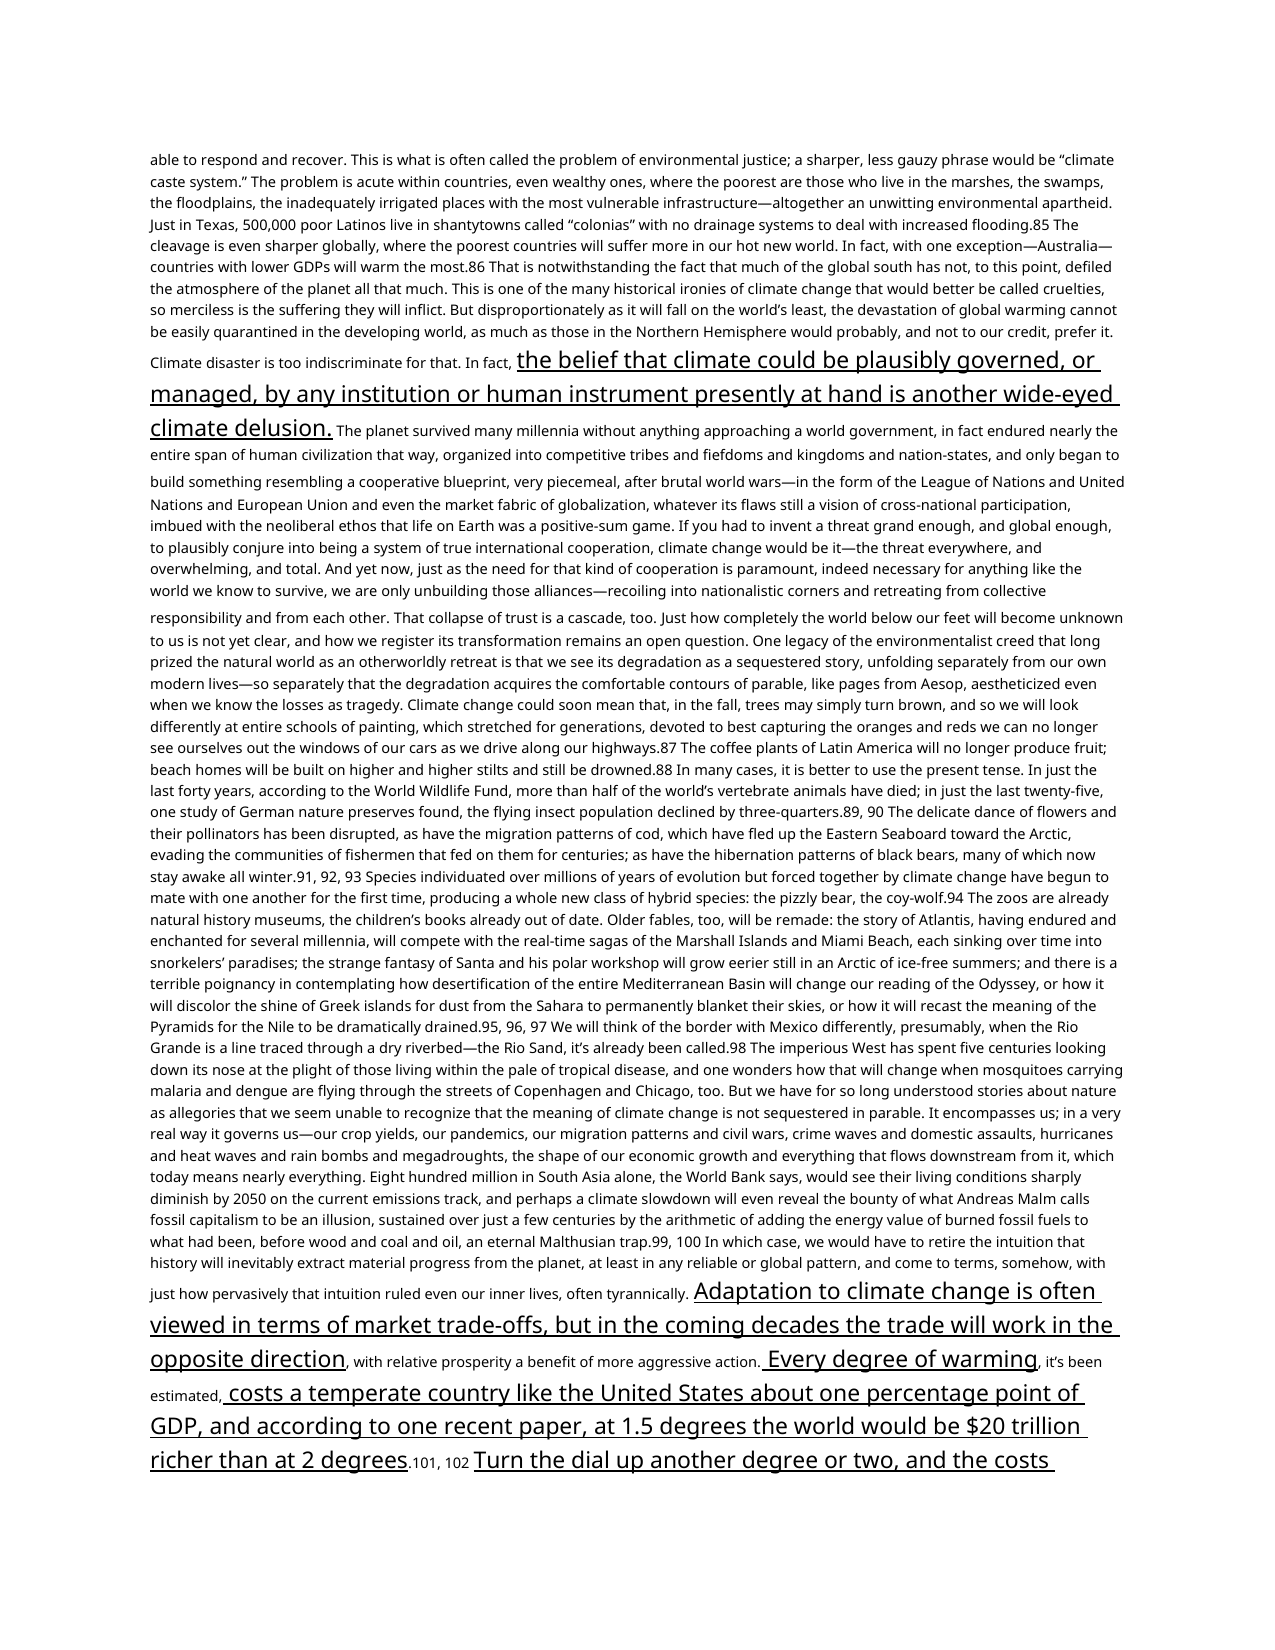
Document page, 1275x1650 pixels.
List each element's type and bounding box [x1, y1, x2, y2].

text [150, 150, 1125, 1475]
